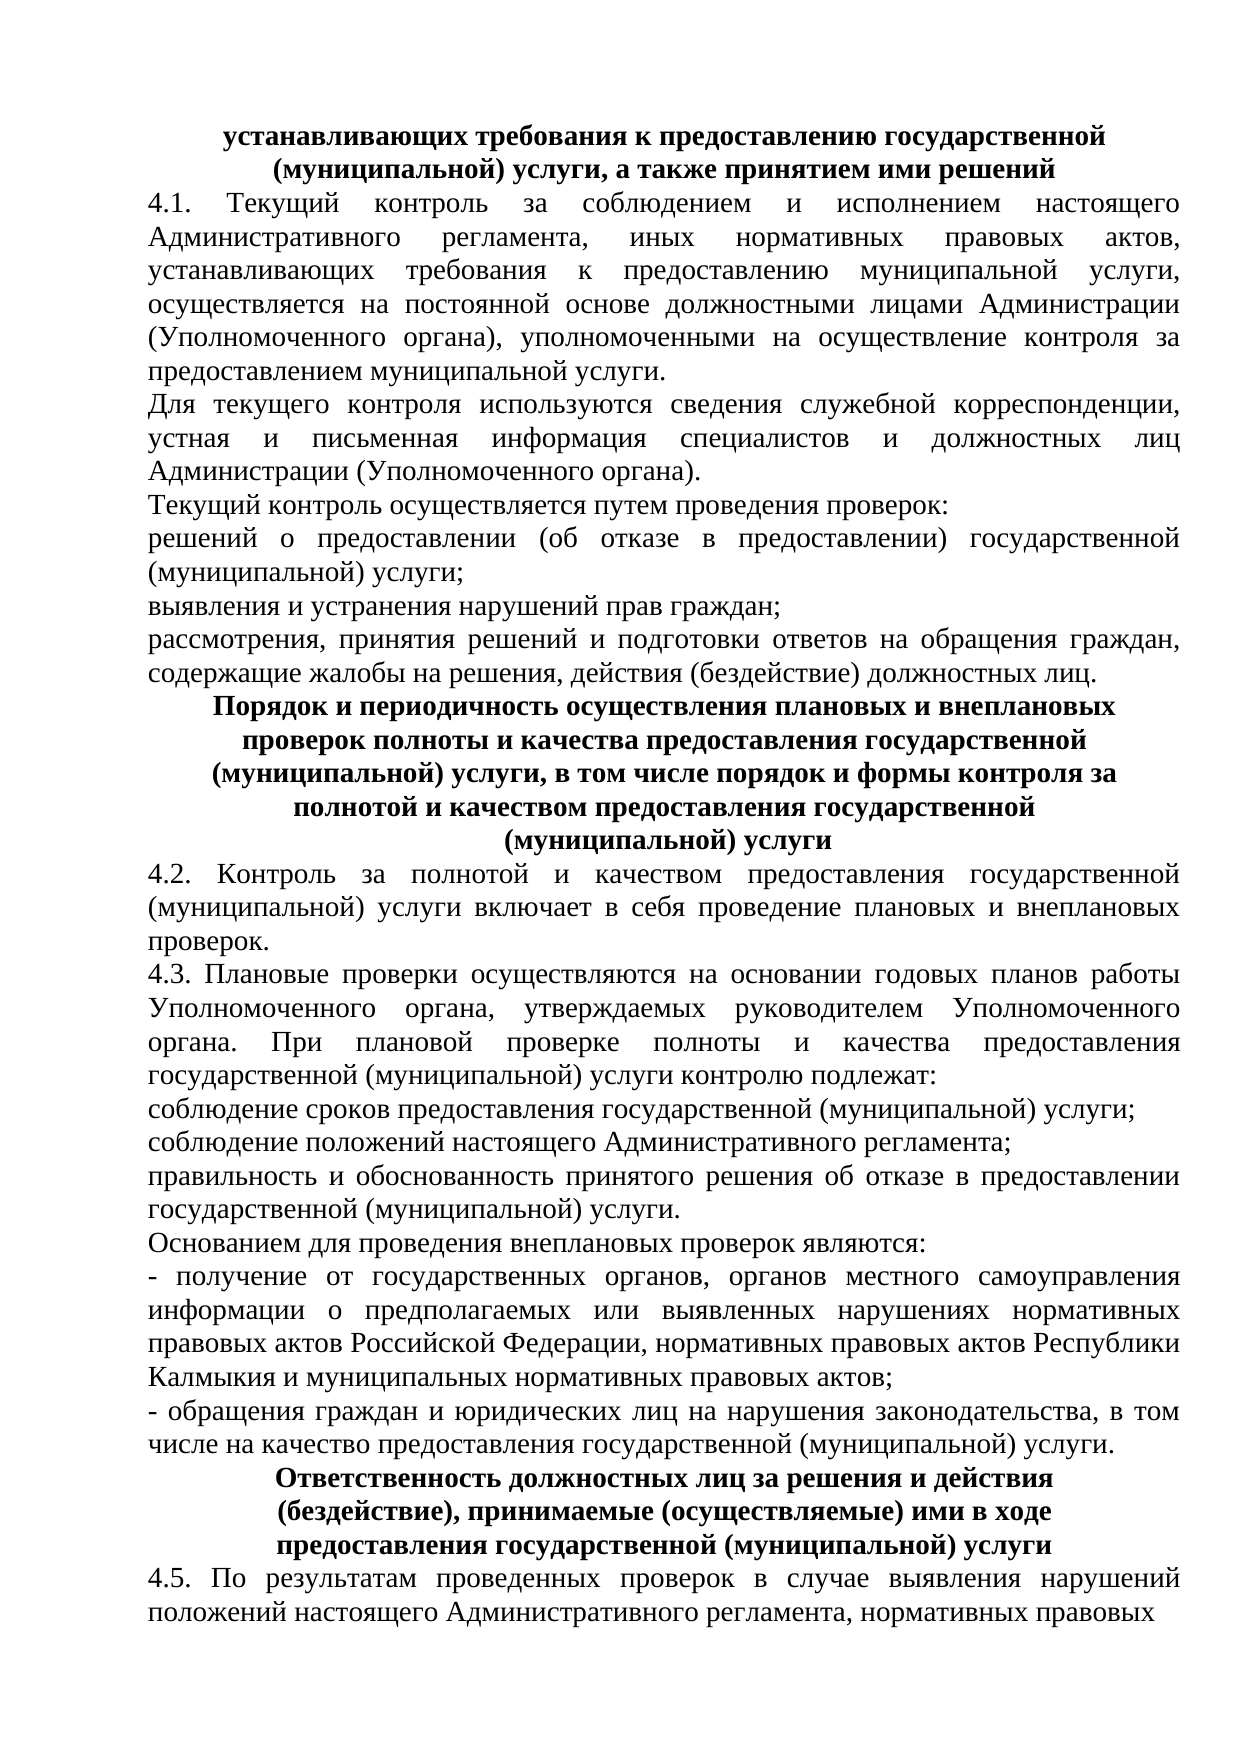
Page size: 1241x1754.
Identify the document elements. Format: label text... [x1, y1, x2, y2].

text рассмотрения, принятия решений и подготовки ответов на обращения граждан, содержащие жалобы на решения, действия (бездействие) должностных лиц. [148, 621, 1181, 688]
text Основанием для проведения внеплановых проверок являются: [148, 1225, 1181, 1258]
text соблюдение положений настоящего Административного регламента; [148, 1124, 1181, 1158]
text Порядок и периодичность осуществления плановых и внеплановых [148, 688, 1181, 722]
text - получение от государственных органов, органов местного самоуправления информации о предполагаемых или выявленных нарушениях нормативных правовых актов Российской Федерации, нормативных правовых актов Республики Калмыкия и муниципальных нормативных правовых актов; [148, 1258, 1181, 1393]
text полнотой и качеством предоставления государственной [148, 789, 1181, 822]
text проверок полноты и качества предоставления государственной [148, 722, 1181, 755]
text 4.5. По результатам проведенных проверок в случае выявления нарушений положений настоящего Административного регламента, нормативных правовых [148, 1560, 1181, 1627]
text предоставления государственной (муниципальной) услуги [148, 1527, 1181, 1560]
text 4.1. Текущий контроль за соблюдением и исполнением настоящего Административного регламента, иных нормативных правовых актов, устанавливающих требования к предоставлению муниципальной услуги, осуществляется на постоянной основе должностными лицами Администрации (Уполномоченного органа), уполномоченными на осуществление контроля за предоставлением муниципальной услуги. [148, 185, 1181, 386]
text соблюдение сроков предоставления государственной (муниципальной) услуги; [148, 1091, 1181, 1124]
text Для текущего контроля используются сведения служебной корреспонденции, устная и письменная информация специалистов и должностных лиц Администрации (Уполномоченного органа). [148, 386, 1181, 487]
text (муниципальной) услуги, в том числе порядок и формы контроля за [148, 755, 1181, 789]
text (муниципальной) услуги, а также принятием ими решений [148, 152, 1181, 185]
text 4.2. Контроль за полнотой и качеством предоставления государственной (муниципальной) услуги включает в себя проведение плановых и внеплановых проверок. [148, 856, 1181, 957]
text 4.3. Плановые проверки осуществляются на основании годовых планов работы Уполномоченного органа, утверждаемых руководителем Уполномоченного органа. При плановой проверке полноты и качества предоставления государственной (муниципальной) услуги контролю подлежат: [148, 957, 1181, 1091]
text Текущий контроль осуществляется путем проведения проверок: [148, 487, 1181, 521]
text (бездействие), принимаемые (осуществляемые) ими в ходе [148, 1493, 1181, 1527]
text устанавливающих требования к предоставлению государственной [148, 118, 1181, 152]
text решений о предоставлении (об отказе в предоставлении) государственной (муниципальной) услуги; [148, 521, 1181, 588]
text правильность и обоснованность принятого решения об отказе в предоставлении государственной (муниципальной) услуги. [148, 1158, 1181, 1225]
text Ответственность должностных лиц за решения и действия [148, 1460, 1181, 1493]
text (муниципальной) услуги [148, 822, 1181, 856]
text - обращения граждан и юридических лиц на нарушения законодательства, в том числе на качество предоставления государственной (муниципальной) услуги. [148, 1393, 1181, 1460]
text выявления и устранения нарушений прав граждан; [148, 588, 1181, 621]
